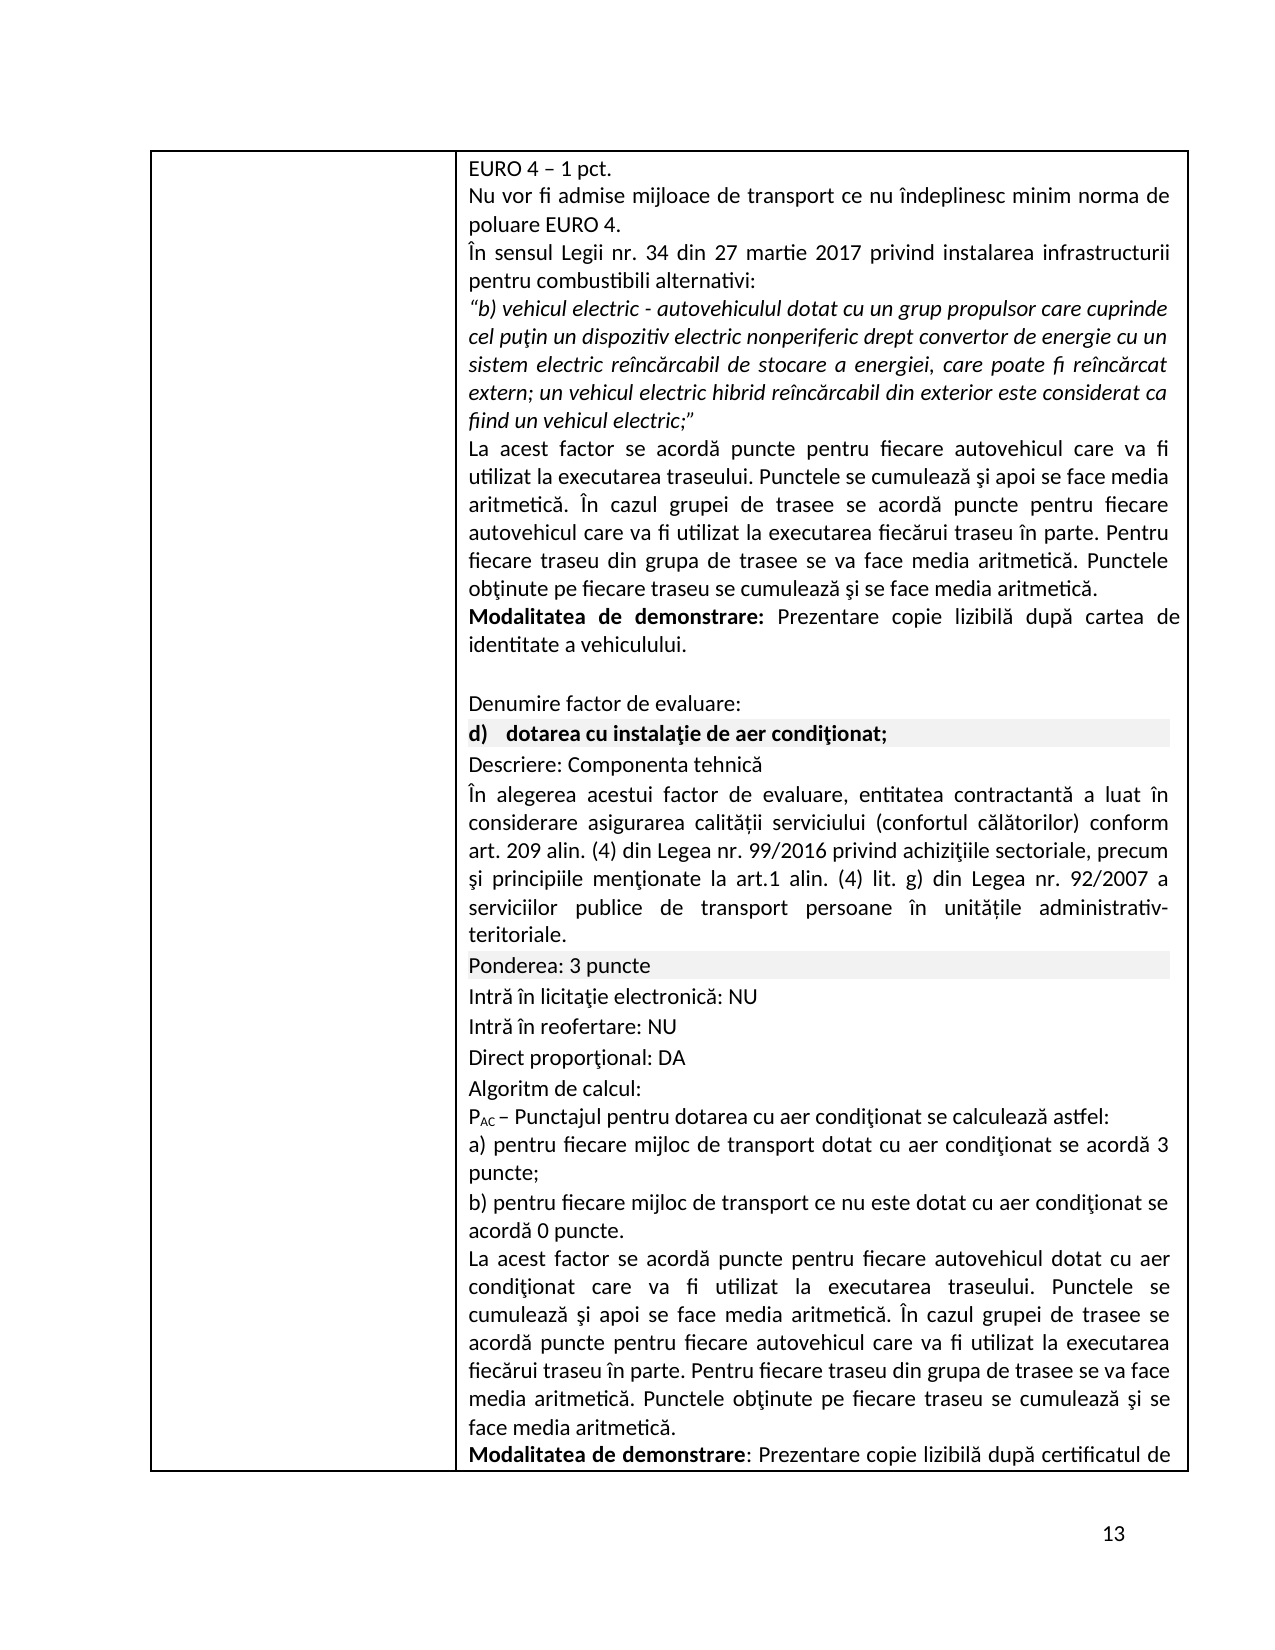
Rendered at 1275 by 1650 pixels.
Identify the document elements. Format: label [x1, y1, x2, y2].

table_cell [152, 152, 455, 1470]
table_cell [457, 152, 1187, 1470]
